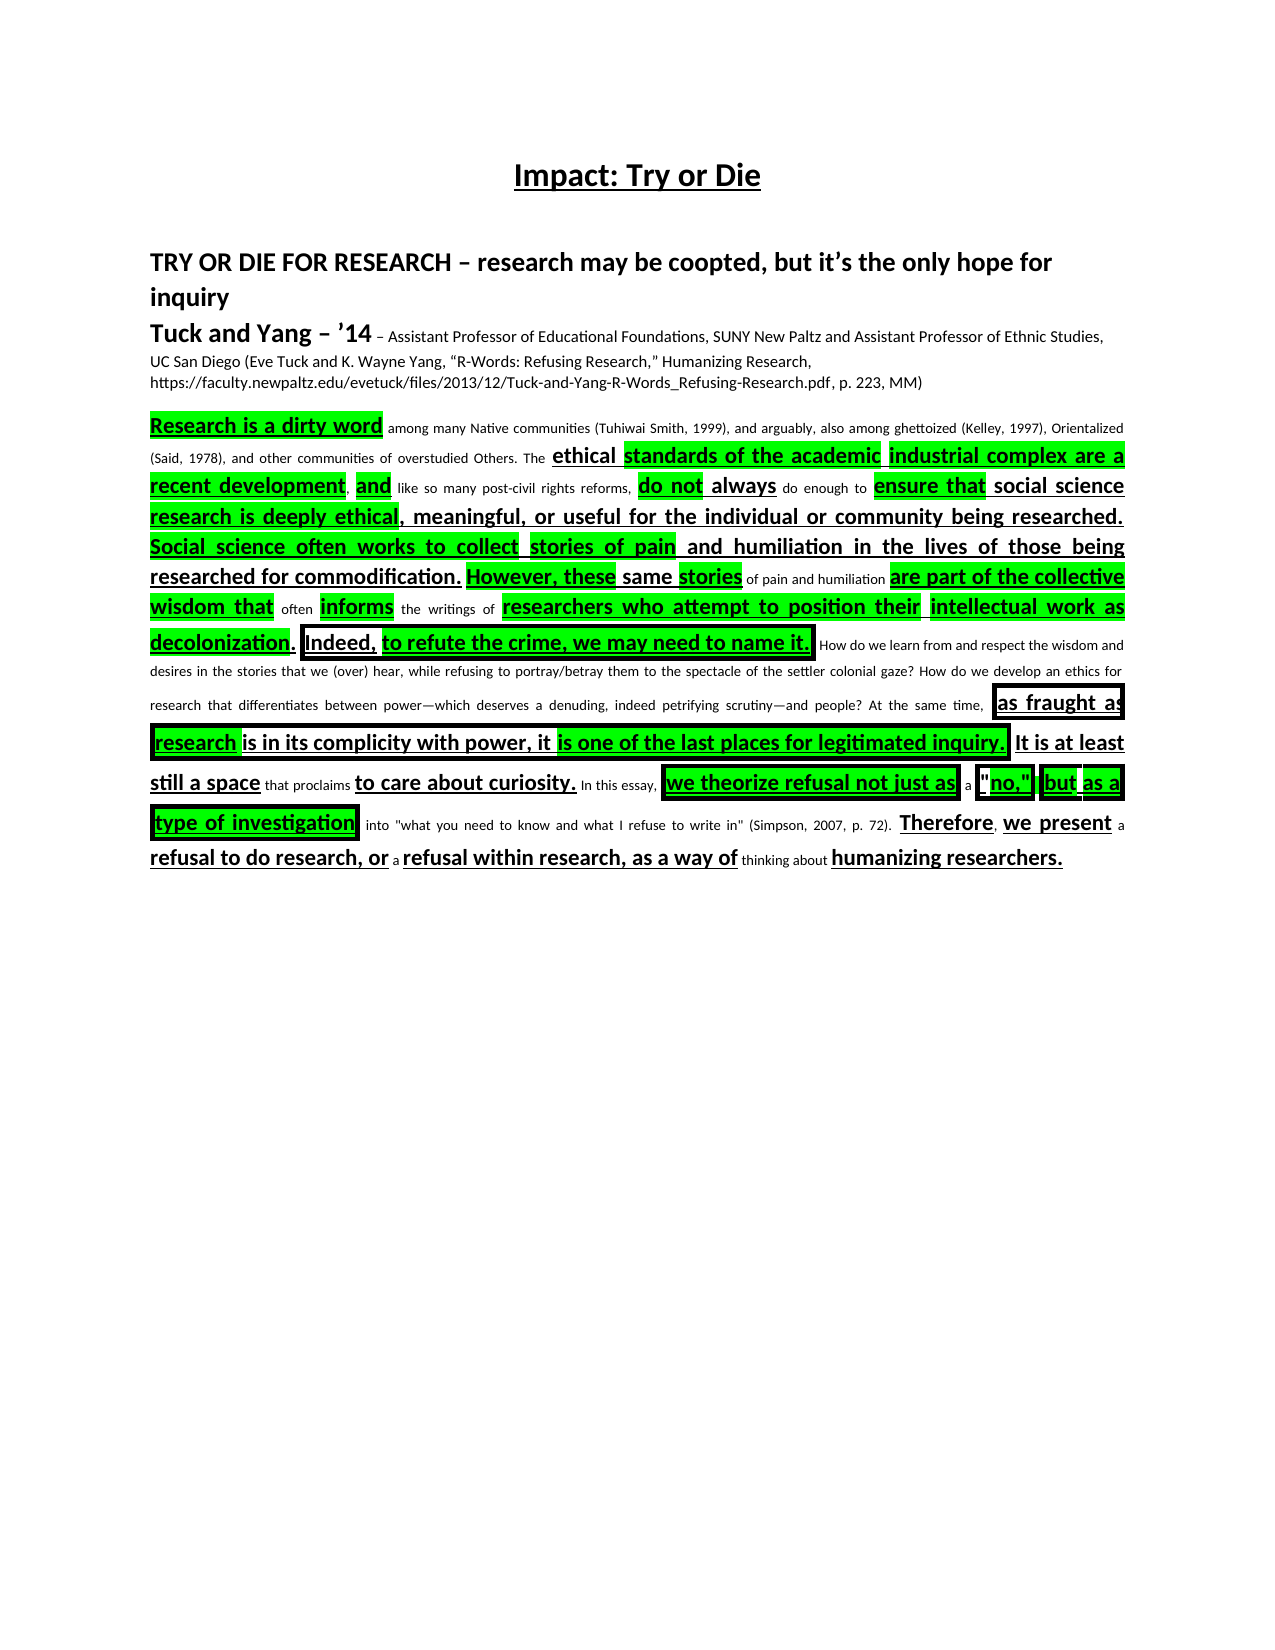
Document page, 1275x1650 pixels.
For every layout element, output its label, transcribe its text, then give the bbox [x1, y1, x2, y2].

subtitle TRY OR DIE FOR RESEARCH – research may be coopted, but it’s the only hope for inquiry [150, 245, 1125, 314]
text Research is a dirty word among many Native communities (Tuhiwai Smith, 1999), and arguably, also among ghettoized (Kelley, 1997), Orientalized (Said, 1978), and other communities of overstudied Others. The ethical standards of the academic industrial complex are a recent development, and like so many post-civil rights reforms, do not always do enough to ensure that social science research is deeply ethical, meaningful, or useful for the individual or community being researched. Social science often works to collect stories of pain and humiliation in the lives of those being researched for commodification. However, these same stories of pain and humiliation are part of the collective wisdom that often informs the writings of researchers who attempt to position their intellectual work as decolonization. Indeed, to refute the crime, we may need to name it. How do we learn from and respect the wisdom and desires in the stories that we (over) hear, while refusing to portray/betray them to the spectacle of the settler colonial gaze? How do we develop an ethics for research that differentiates between power—which deserves a denuding, indeed petrifying scrutiny—and people? At the same time, as fraught as research is in its complicity with power, it is one of the last places for legitimated inquiry. It is at least still a space that proclaims to care about curiosity. In this essay, we theorize refusal not just as a "no," but as a type of investigation into "what you need to know and what I refuse to write in" (Simpson, 2007, p. 72). Therefore, we present a refusal to do research, or a refusal within research, as a way of thinking about humanizing researchers. [150, 411, 1125, 556]
text Tuck and Yang – ’14 – Assistant Professor of Educational Foundations, SUNY New Paltz and Assistant Professor of Ethnic Studies, UC San Diego (Eve Tuck and K. Wayne Yang, “R-Words: Refusing Research,” Humanizing Research, https://faculty.newpaltz.edu/evetuck/files/2013/12/Tuck-and-Yang-R-Words_Refusing-Research.pdf, p. 223, MM) [150, 316, 1125, 393]
subtitle Impact: Try or Die [150, 154, 1125, 195]
text Research is a dirty word among many Native communities (Tuhiwai Smith, 1999), and arguably, also among ghettoized (Kelley, 1997), Orientalized (Said, 1978), and other communities of overstudied Others. The ethical standards of the academic industrial complex are a recent development, and like so many post-civil rights reforms, do not always do enough to ensure that social science research is deeply ethical, meaningful, or useful for the individual or community being researched. Social science often works to collect stories of pain and humiliation in the lives of those being researched for commodification. However, these same stories of pain and humiliation are part of the collective wisdom that often informs the writings of researchers who attempt to position their intellectual work as decolonization. Indeed, to refute the crime, we may need to name it. How do we learn from and respect the wisdom and desires in the stories that we (over) hear, while refusing to portray/betray them to the spectacle of the settler colonial gaze? How do we develop an ethics for research that differentiates between power—which deserves a denuding, indeed petrifying scrutiny—and people? At the same time, as fraught as research is in its complicity with power, it is one of the last places for legitimated inquiry. It is at least still a space that proclaims to care about curiosity. In this essay, we theorize refusal not just as a "no," but as a type of investigation into "what you need to know and what I refuse to write in" (Simpson, 2007, p. 72). Therefore, we present a refusal to do research, or a refusal within research, as a way of thinking about humanizing researchers. [150, 558, 1125, 871]
